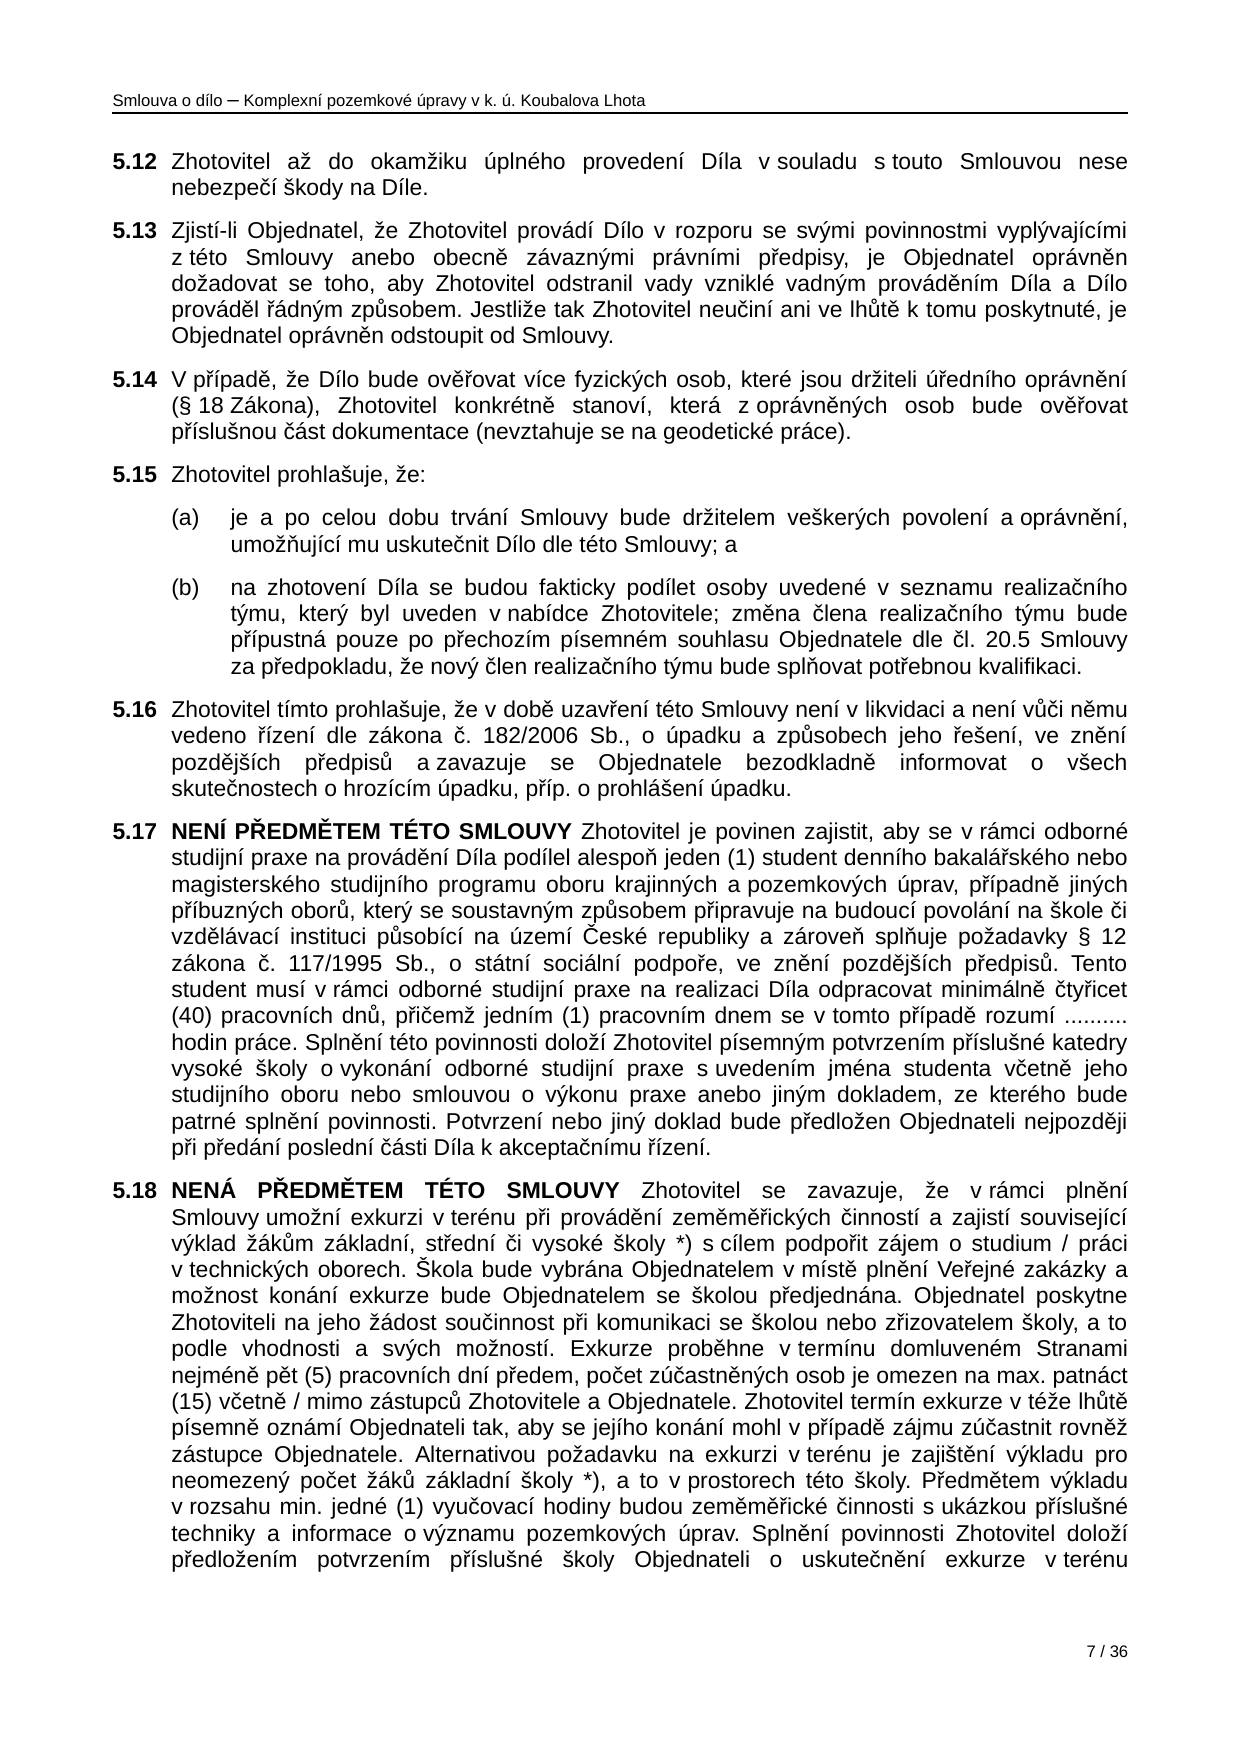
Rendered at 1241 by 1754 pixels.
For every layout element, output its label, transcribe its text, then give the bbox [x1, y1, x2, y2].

text Zhotovitel až do okamžiku úplného provedení Díla v souladu s touto Smlouvou nese nebezpečí škody na Díle. [112, 148, 1128, 200]
list je a po celou dobu trvání Smlouvy bude držitelem veškerých povolení a oprávnění, umožňující mu uskutečnit Dílo dle této Smlouvy; a [171, 504, 1128, 557]
text NENÍ PŘEDMĚTEM TÉTO SMLOUVY Zhotovitel je povinen zajistit, aby se v rámci odborné studijní praxe na provádění Díla podílel alespoň jeden (1) student denního bakalářského nebo magisterského studijního programu oboru krajinných a pozemkových úprav, případně jiných příbuzných oborů, který se soustavným způsobem připravuje na budoucí povolání na škole či vzdělávací instituci působící na území České republiky a zároveň splňuje požadavky § 12 zákona č. 117/1995 Sb., o státní sociální podpoře, ve znění pozdějších předpisů. Tento student musí v rámci odborné studijní praxe na realizaci Díla odpracovat minimálně čtyřicet (40) pracovních dnů, přičemž jedním (1) pracovním dnem se v tomto případě rozumí .......... hodin práce. Splnění této povinnosti doloží Zhotovitel písemným potvrzením příslušné katedry vysoké školy o vykonání odborné studijní praxe s uvedením jména studenta včetně jeho studijního oboru nebo smlouvou o výkonu praxe anebo jiným dokladem, ze kterého bude patrné splnění povinnosti. Potvrzení nebo jiný doklad bude předložen Objednateli nejpozději při předání poslední části Díla k akceptačnímu řízení. [112, 818, 1128, 1160]
text Zhotovitel prohlašuje, že: [112, 461, 1128, 488]
text Zhotovitel tímto prohlašuje, že v době uzavření této Smlouvy není v likvidaci a není vůči němu vedeno řízení dle zákona č. 182/2006 Sb., o úpadku a způsobech jeho řešení, ve znění pozdějších předpisů a zavazuje se Objednatele bezodkladně informovat o všech skutečnostech o hrozícím úpadku, příp. o prohlášení úpadku. [112, 696, 1128, 801]
text V případě, že Dílo bude ověřovat více fyzických osob, které jsou držiteli úředního oprávnění (§ 18 Zákona), Zhotovitel konkrétně stanoví, která z oprávněných osob bude ověřovat příslušnou část dokumentace (nevztahuje se na geodetické práce). [112, 366, 1128, 444]
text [112, 1177, 1128, 1572]
list na zhotovení Díla se budou fakticky podílet osoby uvedené v seznamu realizačního týmu, který byl uveden v nabídce Zhotovitele; změna člena realizačního týmu bude přípustná pouze po přechozím písemném souhlasu Objednatele dle čl. 20.5 Smlouvy za předpokladu, že nový člen realizačního týmu bude splňovat potřebnou kvalifikaci. [171, 574, 1128, 679]
text Zjistí-li Objednatel, že Zhotovitel provádí Dílo v rozporu se svými povinnostmi vyplývajícími z této Smlouvy anebo obecně závaznými právními předpisy, je Objednatel oprávněn dožadovat se toho, aby Zhotovitel odstranil vady vzniklé vadným prováděním Díla a Dílo prováděl řádným způsobem. Jestliže tak Zhotovitel neučiní ani ve lhůtě k tomu poskytnuté, je Objednatel oprávněn odstoupit od Smlouvy. [112, 217, 1128, 349]
